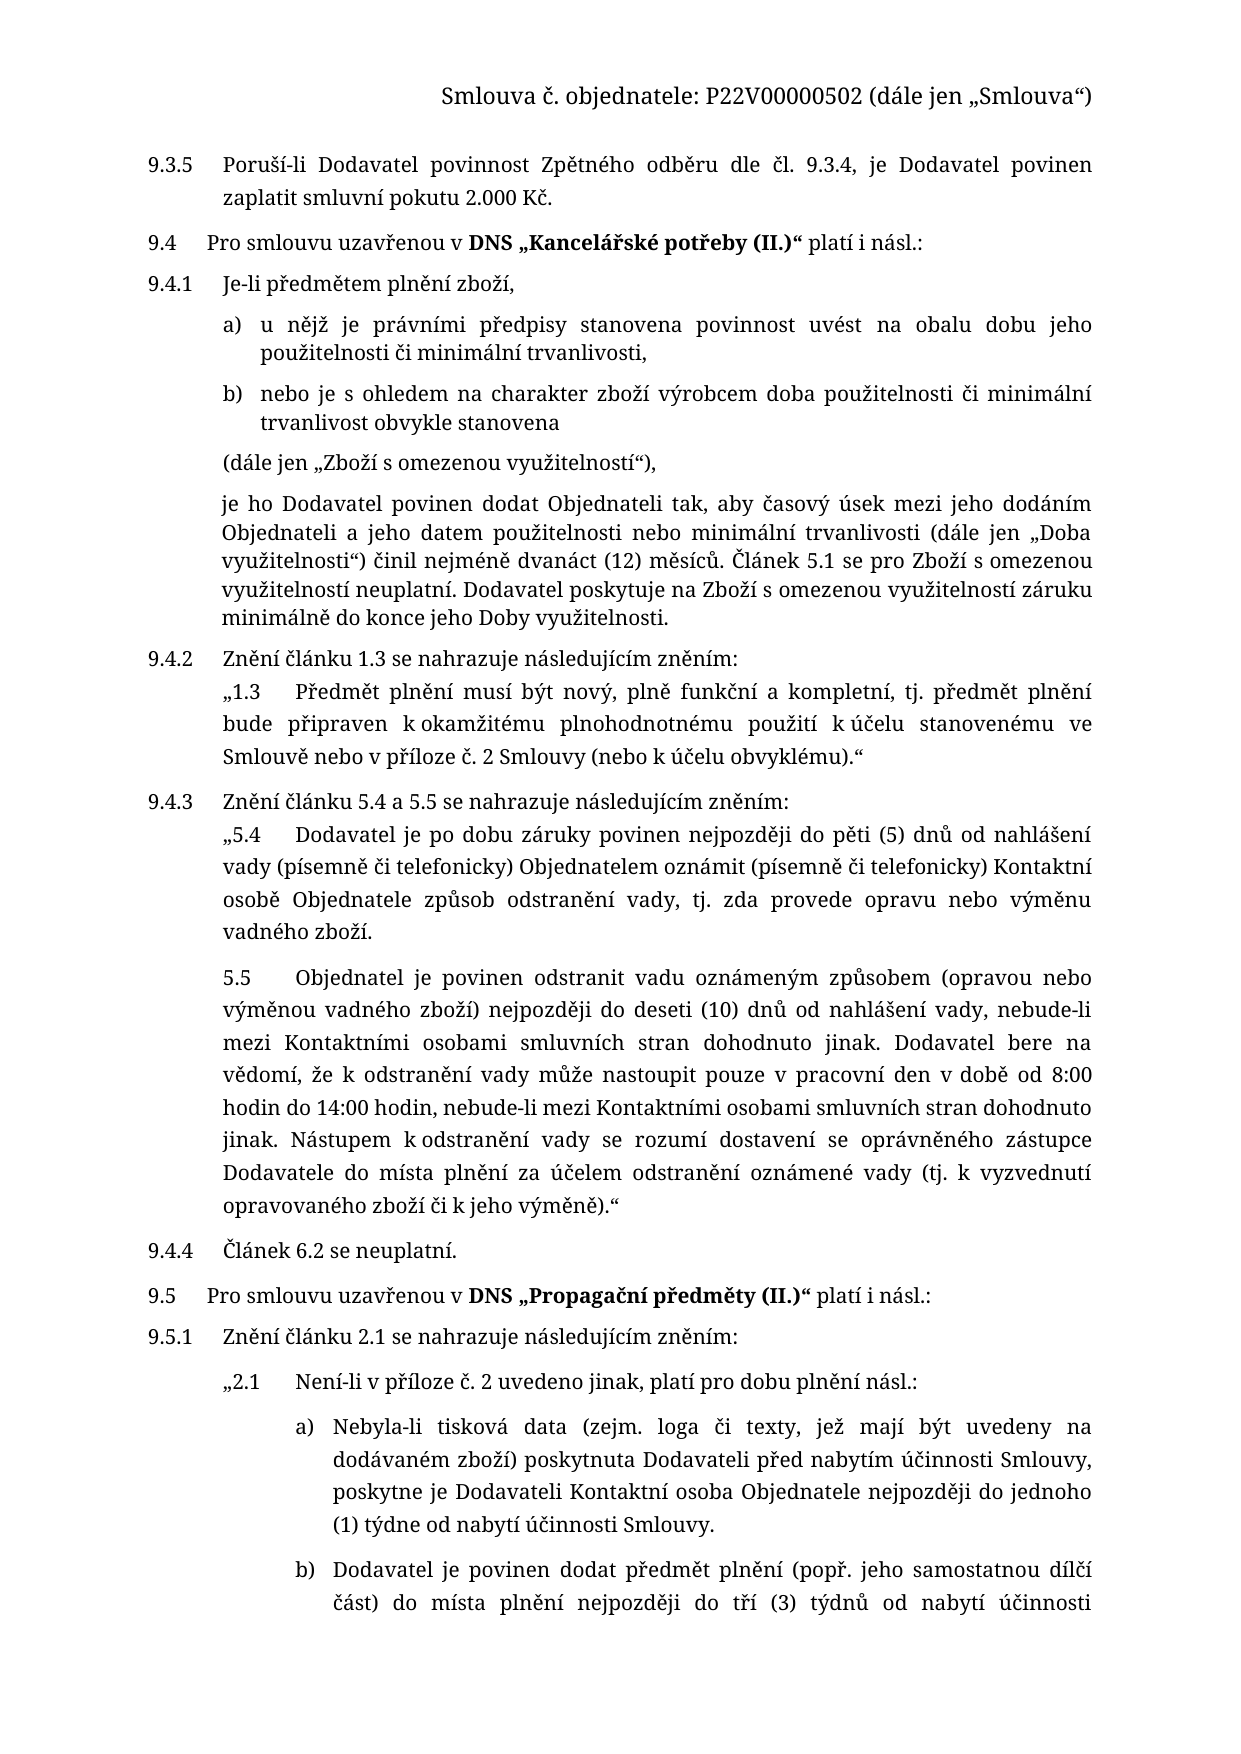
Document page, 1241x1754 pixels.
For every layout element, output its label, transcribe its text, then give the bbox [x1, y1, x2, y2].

list „1.3 Předmět plnění musí být nový, plně funkční a kompletní, tj. předmět plnění bude připraven k okamžitému plnohodnotnému použití k účelu stanovenému ve Smlouvě nebo v příloze č. 2 Smlouvy (nebo k účelu obvyklému).“ [223, 677, 1093, 770]
list Znění článku 1.3 se nahrazuje následujícím zněním: [148, 644, 1093, 673]
list nebo je s ohledem na charakter zboží výrobcem doba použitelnosti či minimální trvanlivost obvykle stanovena [223, 379, 1093, 436]
list Článek 6.2 se neuplatní. [148, 1236, 1093, 1264]
list Pro smlouvu uzavřenou v DNS „Propagační předměty (II.)“ platí i násl.: [148, 1281, 1093, 1309]
list Pro smlouvu uzavřenou v DNS „Kancelářské potřeby (II.)“ platí i násl.: [148, 228, 1093, 256]
text (dále jen „Zboží s omezenou využitelností“), [223, 448, 1093, 477]
list Poruší-li Dodavatel povinnost Zpětného odběru dle čl. 9.3.4, je Dodavatel povinen zaplatit smluvní pokutu 2.000 Kč. [148, 150, 1093, 211]
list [295, 1555, 1093, 1616]
list Nebyla-li tisková data (zejm. loga či texty, jež mají být uvedeny na dodávaném zboží) poskytnuta Dodavateli před nabytím účinnosti Smlouvy, poskytne je Dodavateli Kontaktní osoba Objednatele nejpozději do jednoho (1) týdne od nabytí účinnosti Smlouvy. [295, 1412, 1093, 1538]
list 5.5 Objednatel je povinen odstranit vadu oznámeným způsobem (opravou nebo výměnou vadného zboží) nejpozději do deseti (10) dnů od nahlášení vady, nebude-li mezi Kontaktními osobami smluvních stran dohodnuto jinak. Dodavatel bere na vědomí, že k odstranění vady může nastoupit pouze v pracovní den v době od 8:00 hodin do 14:00 hodin, nebude-li mezi Kontaktními osobami smluvních stran dohodnuto jinak. Nástupem k odstranění vady se rozumí dostavení se oprávněného zástupce Dodavatele do místa plnění za účelem odstranění oznámené vady (tj. k vyzvednutí opravovaného zboží či k jeho výměně).“ [223, 963, 1093, 1219]
list „5.4 Dodavatel je po dobu záruky povinen nejpozději do pěti (5) dnů od nahlášení vady (písemně či telefonicky) Objednatelem oznámit (písemně či telefonicky) Kontaktní osobě Objednatele způsob odstranění vady, tj. zda provede opravu nebo výměnu vadného zboží. [223, 820, 1093, 946]
text je ho Dodavatel povinen dodat Objednateli tak, aby časový úsek mezi jeho dodáním Objednateli a jeho datem použitelnosti nebo minimální trvanlivosti (dále jen „Doba využitelnosti“) činil nejméně dvanáct (12) měsíců. Článek 5.1 se pro Zboží s omezenou využitelností neuplatní. Dodavatel poskytuje na Zboží s omezenou využitelností záruku minimálně do konce jeho Doby využitelnosti. [221, 489, 1093, 632]
list Znění článku 2.1 se nahrazuje následujícím zněním: [148, 1322, 1093, 1350]
list u nějž je právními předpisy stanovena povinnost uvést na obalu dobu jeho použitelnosti či minimální trvanlivosti, [223, 310, 1093, 367]
list „2.1 Není-li v příloze č. 2 uvedeno jinak, platí pro dobu plnění násl.: [223, 1367, 1093, 1396]
list Je-li předmětem plnění zboží, [148, 269, 1093, 297]
list Znění článku 5.4 a 5.5 se nahrazuje následujícím zněním: [148, 787, 1093, 816]
